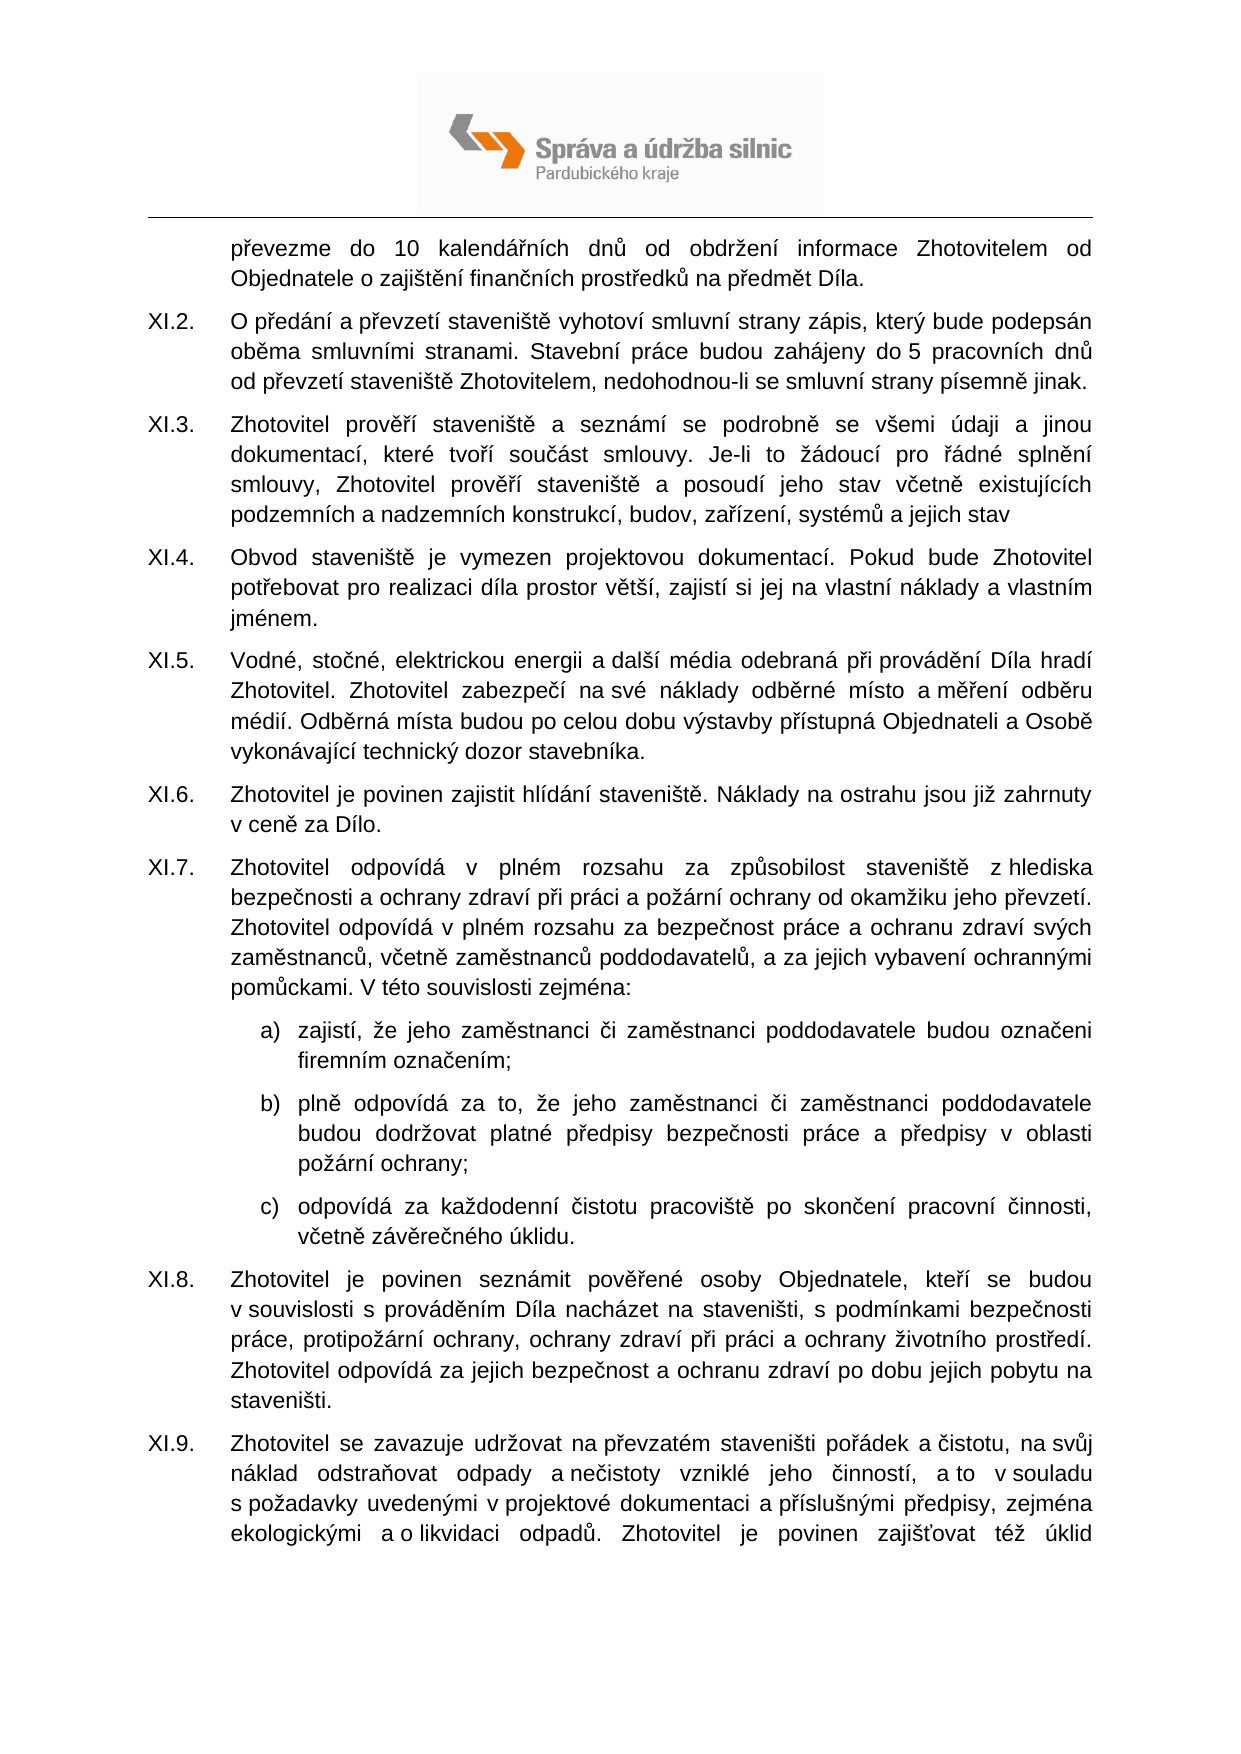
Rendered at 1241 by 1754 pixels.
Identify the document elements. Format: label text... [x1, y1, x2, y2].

list Obvod staveniště je vymezen projektovou dokumentací. Pokud bude Zhotovitel potřebovat pro realizaci díla prostor větší, zajistí si jej na vlastní náklady a vlastním jménem. [148, 544, 1093, 631]
list O předání a převzetí staveniště vyhotoví smluvní strany zápis, který bude podepsán oběma smluvními stranami. Stavební práce budou zahájeny do 5 pracovních dnů od převzetí staveniště Zhotovitelem, nedohodnou-li se smluvní strany písemně jinak. [148, 308, 1093, 394]
list Zhotovitel je povinen seznámit pověřené osoby Objednatele, kteří se budou v souvislosti s prováděním Díla nacházet na staveništi, s podmínkami bezpečnosti práce, protipožární ochrany, ochrany zdraví při práci a ochrany životního prostředí. Zhotovitel odpovídá za jejich bezpečnost a ochranu zdraví po dobu jejich pobytu na staveništi. [148, 1266, 1093, 1413]
list Zhotovitel je povinen zajistit hlídání staveniště. Náklady na ostrahu jsou již zahrnuty v ceně za Dílo. [148, 781, 1093, 837]
list odpovídá za každodenní čistotu pracoviště po skončení pracovní činnosti, včetně závěrečného úklidu. [260, 1193, 1093, 1250]
list zajistí, že jeho zaměstnanci či zaměstnanci poddodavatele budou označeni firemním označením; [260, 1017, 1093, 1074]
list plně odpovídá za to, že jeho zaměstnanci či zaměstnanci poddodavatele budou dodržovat platné předpisy bezpečnosti práce a předpisy v oblasti požární ochrany; [260, 1090, 1093, 1177]
list Zhotovitel prověří staveniště a seznámí se podrobně se všemi údaji a jinou dokumentací, které tvoří součást smlouvy. Je-li to žádoucí pro řádné splnění smlouvy, Zhotovitel prověří staveniště a posoudí jeho stav včetně existujících podzemních a nadzemních konstrukcí, budov, zařízení, systémů a jejich stav [148, 411, 1093, 528]
list Vodné, stočné, elektrickou energii a další média odebraná při provádění Díla hradí Zhotovitel. Zhotovitel zabezpečí na své náklady odběrné místo a měření odběru médií. Odběrná místa budou po celou dobu výstavby přístupná Objednateli a Osobě vykonávající technický dozor stavebníka. [148, 647, 1093, 764]
list Zhotovitel odpovídá v plném rozsahu za způsobilost staveniště z hlediska bezpečnosti a ochrany zdraví při práci a požární ochrany od okamžiku jeho převzetí. Zhotovitel odpovídá v plném rozsahu za bezpečnost práce a ochranu zdraví svých zaměstnanců, včetně zaměstnanců poddodavatelů, a za jejich vybavení ochrannými pomůckami. V této souvislosti zejména: [148, 853, 1093, 1001]
picture [417, 73, 824, 215]
